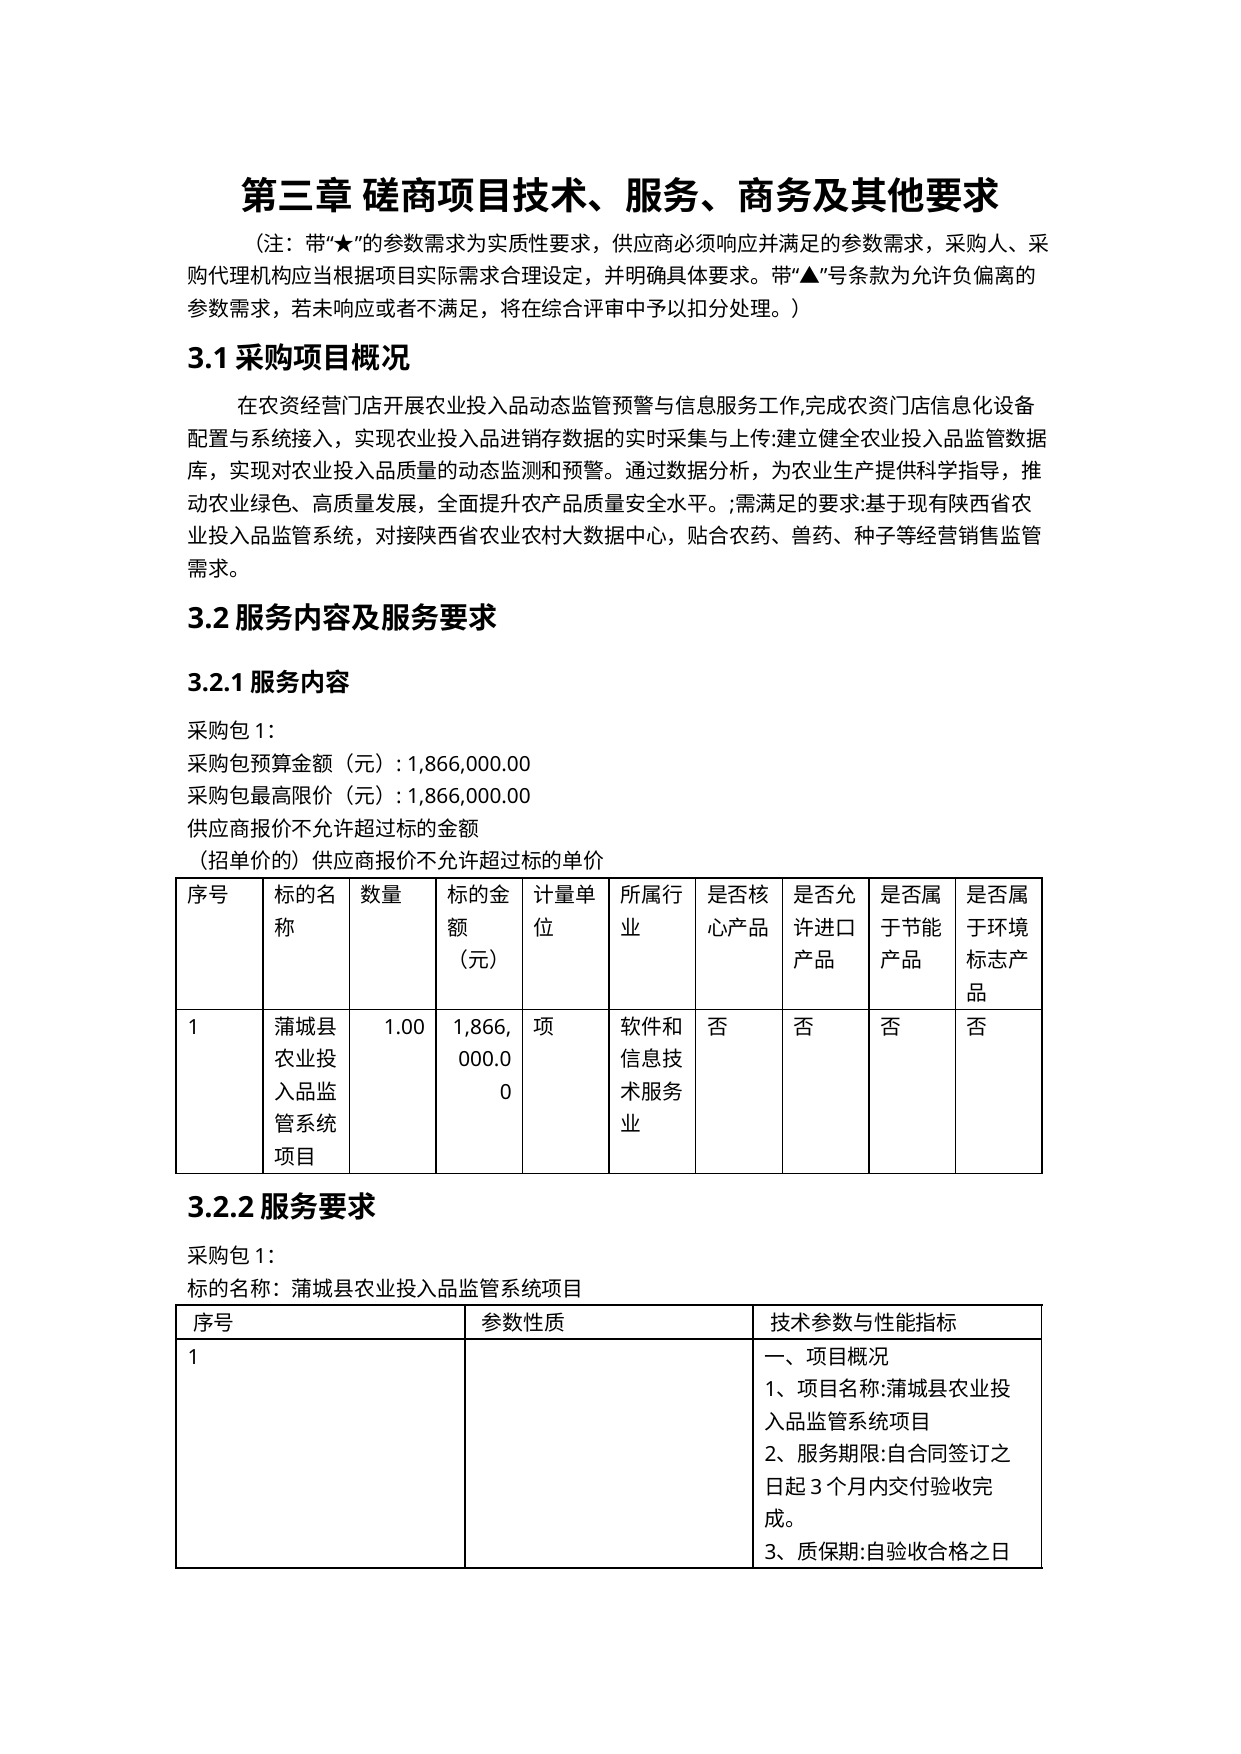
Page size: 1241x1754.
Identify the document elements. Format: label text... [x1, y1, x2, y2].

text 3.1采购项目概况 [187, 324, 1053, 389]
text 供应商报价不允许超过标的金额 [187, 812, 1053, 844]
table_header 是否属于节能产品 [870, 879, 955, 1008]
table_cell 否 [696, 1010, 782, 1173]
text 标的名称：蒲城县农业投入品监管系统项目 [187, 1272, 1053, 1304]
table_cell 1.00 [350, 1010, 435, 1173]
text 采购包预算金额（元）: 1,866,000.00 [187, 747, 1053, 779]
table_cell 软件和信息技术服务业 [610, 1010, 695, 1173]
table_header 参数性质 [466, 1306, 752, 1338]
table_header 是否允许进口产品 [783, 879, 868, 1008]
table_cell 1 [177, 1340, 464, 1567]
text 在农资经营门店开展农业投入品动态监管预警与信息服务工作,完成农资门店信息化设备配置与系统接入，实现农业投入品进销存数据的实时采集与上传:建立健全农业投入品监管数据库，实现对农业投入品质量的动态监测和预警。通过数据分析，为农业生产提供科学指导，推动农业绿色、高质量发展，全面提升农产品质量安全水平。;需满足的要求:基于现有陕西省农业投入品监管系统，对接陕西省农业农村大数据中心，贴合农药、兽药、种子等经营销售监管需求。 [187, 389, 1053, 584]
table_cell 项 [523, 1010, 608, 1173]
table_header 技术参数与性能指标 [754, 1306, 1041, 1338]
text 采购包最高限价（元）: 1,866,000.00 [187, 779, 1053, 812]
table_cell [466, 1340, 752, 1567]
table_cell 否 [956, 1010, 1041, 1173]
table_cell 否 [783, 1010, 868, 1173]
text （注：带“★”的参数需求为实质性要求，供应商必须响应并满足的参数需求，采购人、采购代理机构应当根据项目实际需求合理设定，并明确具体要求。带“▲”号条款为允许负偏离的参数需求，若未响应或者不满足，将在综合评审中予以扣分处理。） [187, 227, 1053, 324]
text 第三章 磋商项目技术、服务、商务及其他要求 [187, 162, 1053, 227]
table_header 序号 [177, 879, 262, 1008]
table_cell 蒲城县农业投入品监管系统项目 [264, 1010, 349, 1173]
table_header 是否属于环境标志产品 [956, 879, 1041, 1008]
table_header 标的名称 [264, 879, 349, 1008]
text 3.2.2服务要求 [187, 1174, 1053, 1239]
table_header 计量单位 [523, 879, 608, 1008]
table_header 是否核心产品 [696, 879, 782, 1008]
text 3.2.1服务内容 [187, 649, 1053, 714]
table_cell 1,866,000.00 [437, 1010, 522, 1173]
table_header 数量 [350, 879, 435, 1008]
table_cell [754, 1340, 1041, 1567]
table_cell 1 [177, 1010, 262, 1173]
table_header 所属行业 [610, 879, 695, 1008]
table_header 序号 [177, 1306, 464, 1338]
text 采购包1： [187, 1239, 1053, 1272]
table_header 标的金额 （元） [437, 879, 522, 1008]
text 3.2服务内容及服务要求 [187, 584, 1053, 649]
table_cell 否 [870, 1010, 955, 1173]
text 采购包1： [187, 714, 1053, 747]
text （招单价的）供应商报价不允许超过标的单价 [187, 844, 1053, 877]
